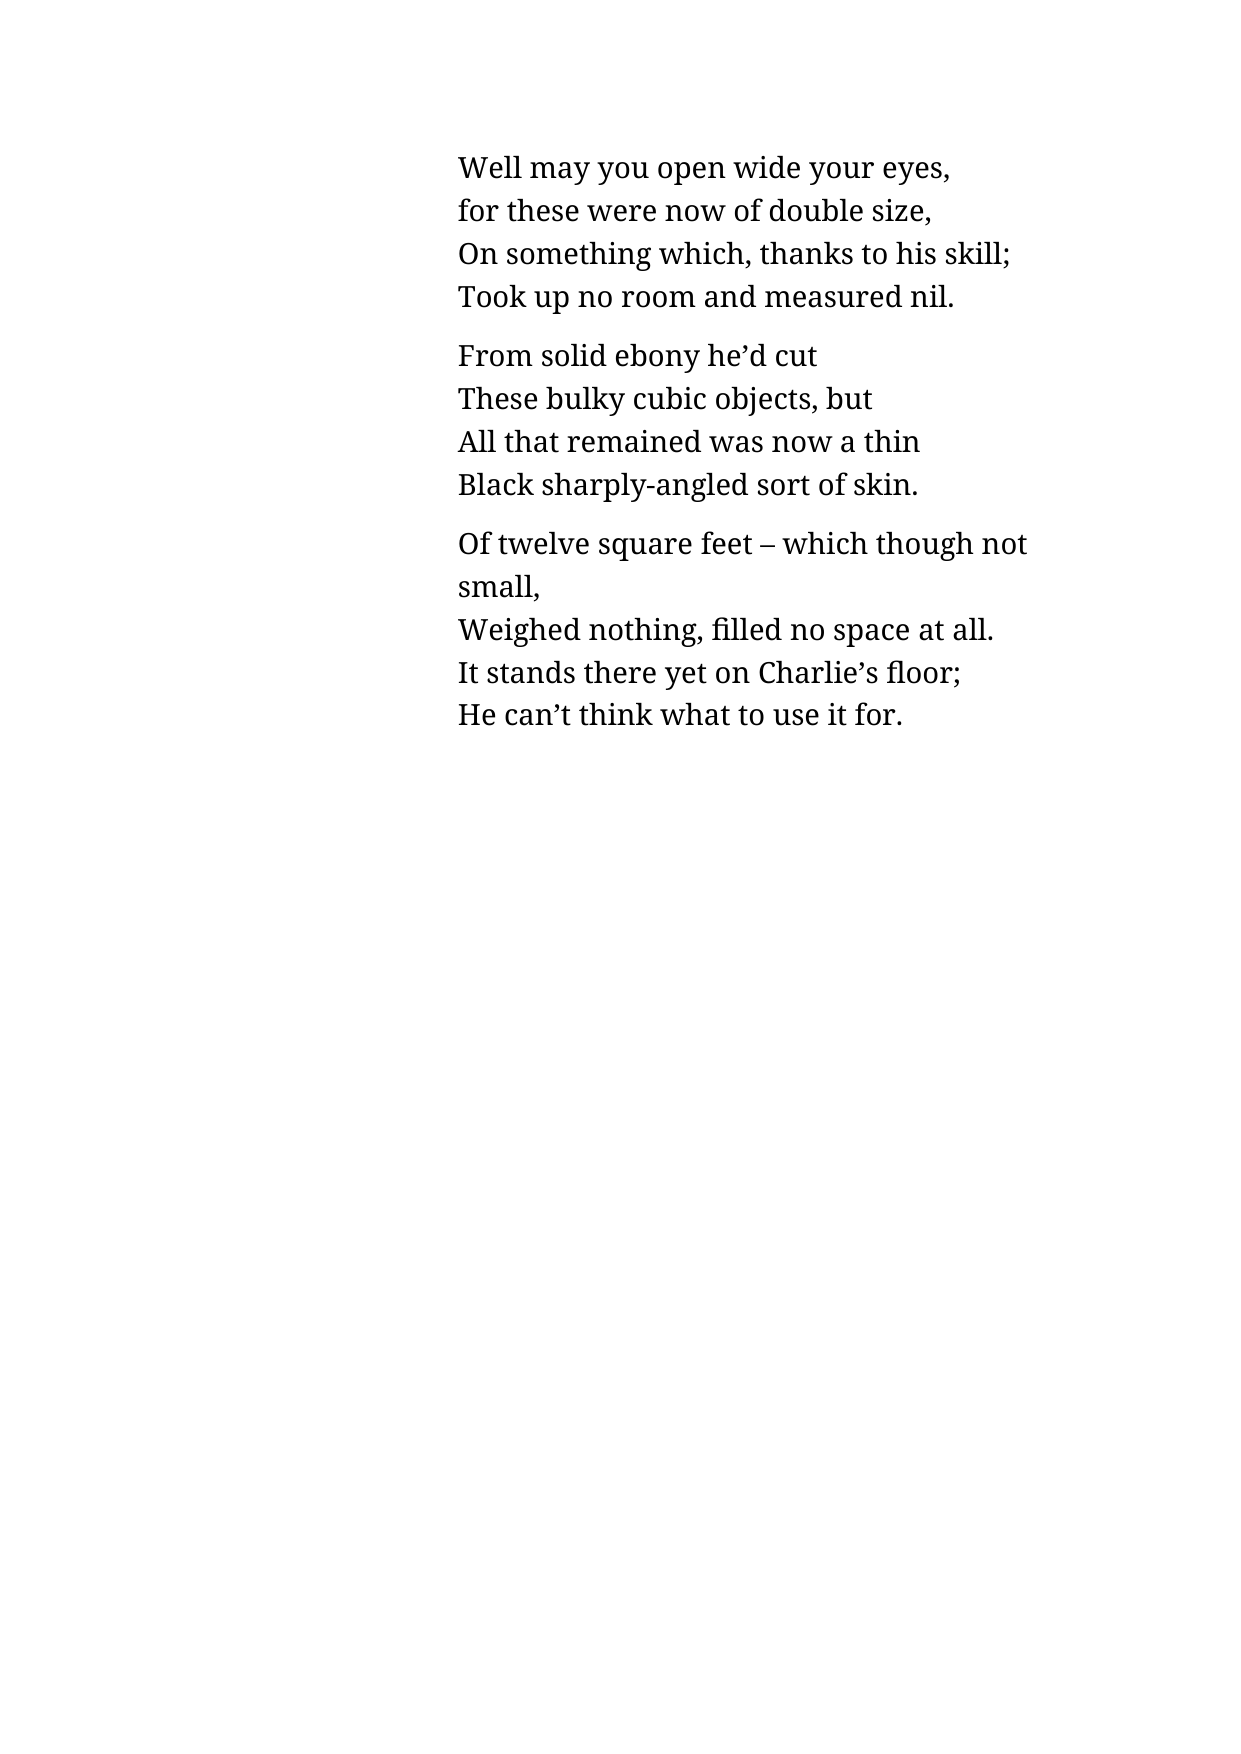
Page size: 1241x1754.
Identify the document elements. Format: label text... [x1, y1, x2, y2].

text Well may you open wide your eyes, for these were now of double size, On something which, thanks to his skill; Took up no room and measured nil. [458, 148, 1093, 316]
text Of twelve square feet – which though not small, Weighed nothing, filled no space at all. It stands there yet on Charlie’s floor; He can’t think what to use it for. [458, 523, 1093, 734]
text From solid ebony he’d cut These bulky cubic objects, but All that remained was now a thin Black sharply-angled sort of skin. [458, 336, 1093, 504]
